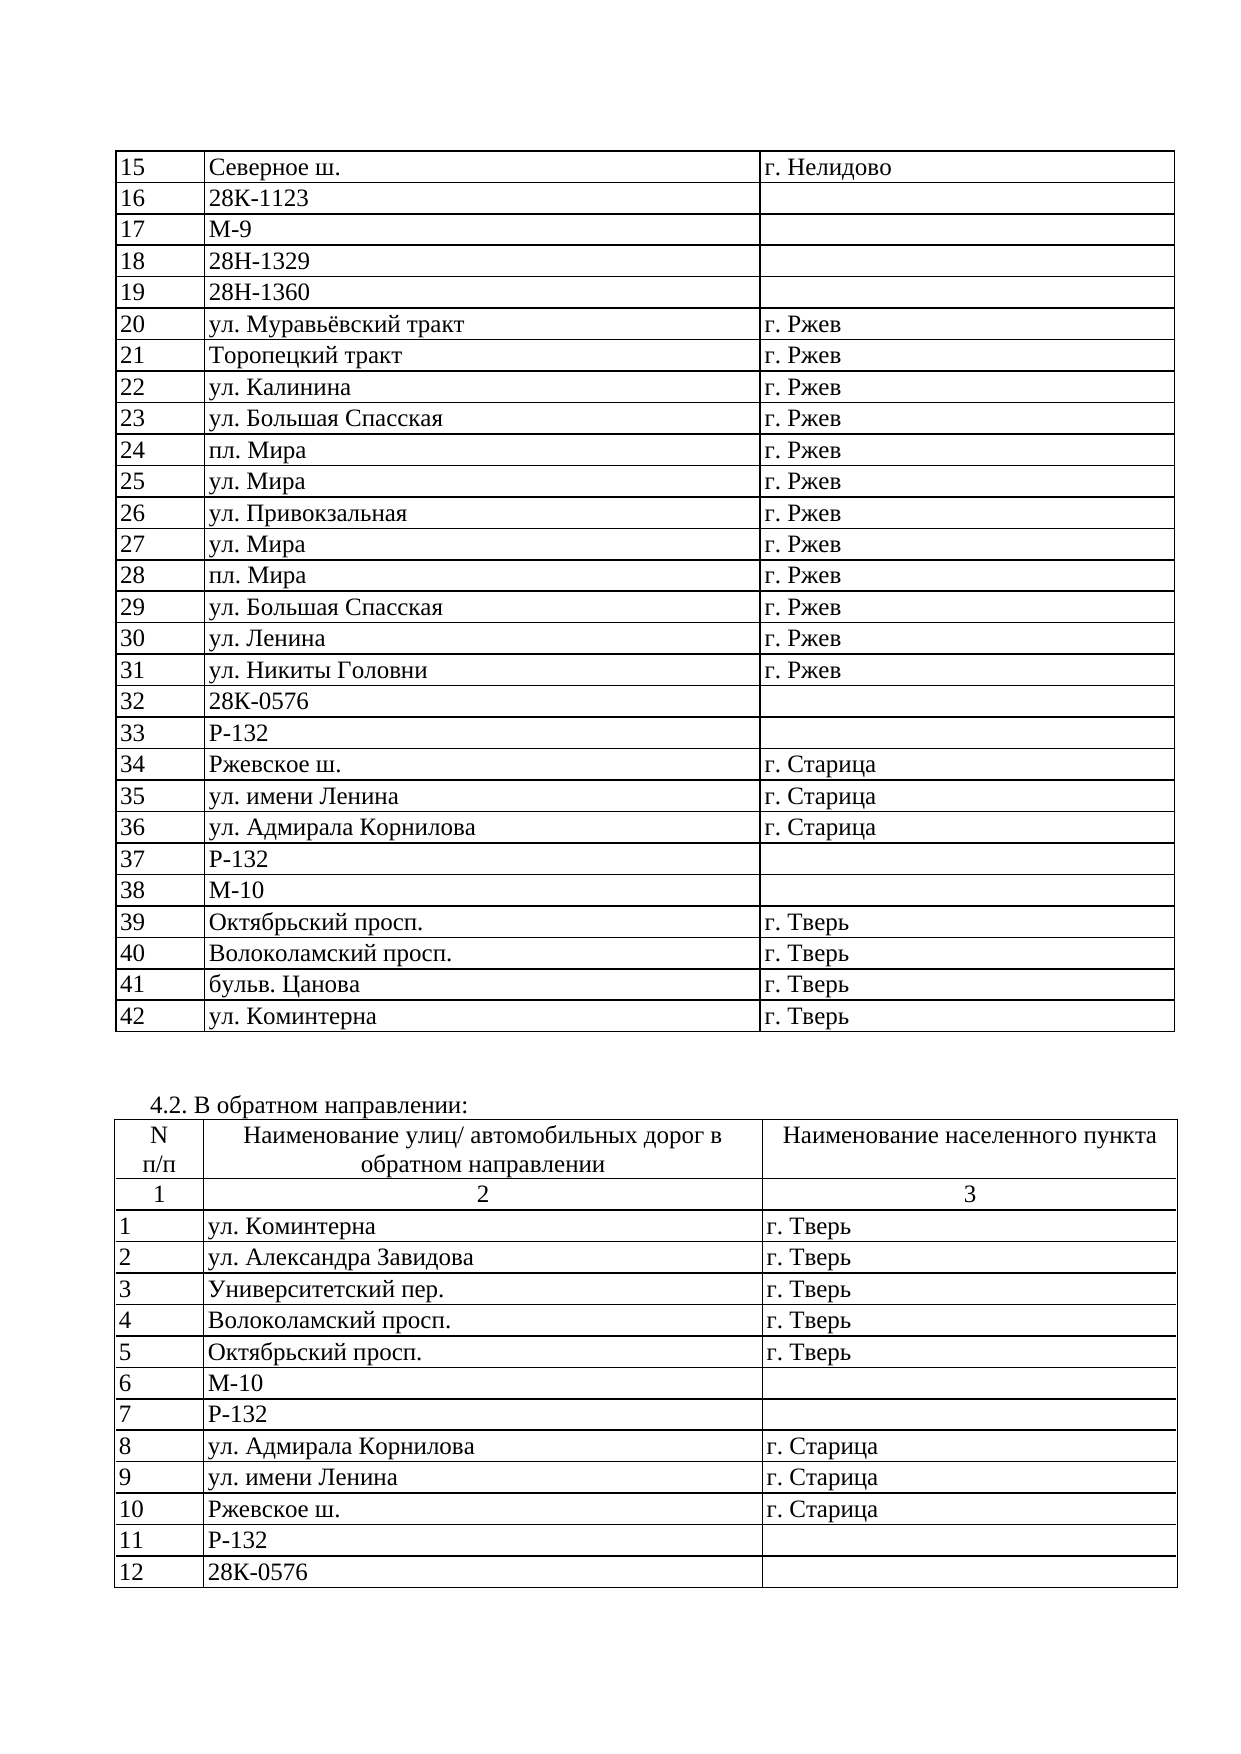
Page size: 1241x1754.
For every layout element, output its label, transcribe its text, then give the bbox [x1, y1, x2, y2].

table_cell 9 [115, 1462, 203, 1492]
table_header N п/п [115, 1120, 203, 1178]
table_cell 12 [115, 1556, 203, 1587]
table_cell г. Нелидово [761, 152, 1174, 181]
table_cell г. Тверь [761, 907, 1174, 936]
table_cell г. Тверь [763, 1335, 1177, 1366]
table_cell 28К-0576 [204, 1557, 762, 1587]
table_cell ул. Коминтерна [205, 1001, 759, 1031]
table_cell М-10 [205, 875, 759, 905]
table_cell ул. Никиты Головни [205, 655, 759, 685]
table_cell 1 [115, 1179, 203, 1209]
table_cell 11 [115, 1525, 203, 1555]
table_cell г. Ржев [761, 498, 1174, 527]
table_cell г. Ржев [761, 340, 1174, 370]
table_cell 5 [115, 1336, 203, 1366]
table_cell 41 [117, 970, 204, 999]
table_cell [761, 844, 1174, 873]
table_cell Р-132 [205, 718, 759, 748]
table_cell ул. Привокзальная [205, 498, 759, 527]
table_header Наименование населенного пункта [763, 1120, 1177, 1178]
table_cell г. Ржев [761, 466, 1174, 496]
table_cell г. Старица [761, 749, 1174, 779]
text 4.2. В обратном направлении: [150, 1090, 1090, 1119]
table_cell [761, 686, 1174, 716]
table_cell 3 [763, 1178, 1177, 1209]
table_cell 20 [117, 309, 204, 339]
table_cell г. Ржев [761, 592, 1174, 622]
table_cell [761, 246, 1174, 276]
table_cell 7 [115, 1399, 203, 1429]
table_cell Р-132 [205, 844, 759, 873]
table_cell Северное ш. [205, 152, 759, 181]
table_cell г. Ржев [761, 372, 1174, 402]
table_cell г. Ржев [761, 403, 1174, 433]
table_cell Волоколамский просп. [205, 938, 759, 968]
table_cell 28Н-1360 [205, 277, 759, 307]
table_cell 21 [117, 340, 204, 370]
table_cell М-10 [204, 1368, 762, 1398]
table_cell 28 [117, 561, 204, 590]
table_cell ул. имени Ленина [205, 781, 759, 811]
table_cell 32 [117, 686, 204, 716]
table_cell 6 [115, 1368, 203, 1398]
table_cell Р-132 [204, 1525, 762, 1555]
table_cell [761, 215, 1174, 244]
table_cell 38 [117, 875, 204, 905]
table_cell Октябрьский просп. [205, 907, 759, 936]
table_cell 3 [115, 1273, 203, 1303]
table_cell [763, 1524, 1177, 1555]
table_cell 4 [115, 1305, 203, 1335]
table_cell г. Тверь [761, 938, 1174, 968]
table_cell г. Тверь [761, 970, 1174, 999]
table_cell ул. имени Ленина [204, 1462, 762, 1492]
table_cell ул. Мира [205, 466, 759, 496]
table_cell г. Старица [761, 781, 1174, 811]
table_cell 1 [115, 1210, 203, 1241]
table_cell [763, 1555, 1177, 1587]
table_cell г. Ржев [761, 529, 1174, 559]
table_cell 34 [117, 749, 204, 779]
table_cell 35 [117, 781, 204, 811]
table_cell бульв. Цанова [205, 970, 759, 999]
table_cell ул. Коминтерна [204, 1211, 762, 1241]
table_cell 25 [117, 466, 204, 496]
table_cell 28Н-1329 [205, 246, 759, 276]
table_cell [761, 875, 1174, 905]
table_cell 36 [117, 812, 204, 842]
table_cell пл. Мира [205, 435, 759, 464]
table_cell Торопецкий тракт [205, 340, 759, 370]
table_cell г. Тверь [761, 1001, 1174, 1031]
table_cell г. Старица [763, 1429, 1177, 1461]
table_cell ул. Ленина [205, 623, 759, 653]
table_cell г. Ржев [761, 655, 1174, 685]
table_cell 2 [115, 1242, 203, 1272]
table_cell ул. Калинина [205, 372, 759, 402]
table_cell Р-132 [204, 1400, 762, 1429]
table_cell 17 [117, 215, 204, 244]
table_cell [761, 718, 1174, 748]
table_cell 39 [117, 907, 204, 936]
table_cell 37 [117, 844, 204, 873]
table_cell 28К-0576 [205, 686, 759, 716]
table_cell 42 [117, 1001, 204, 1031]
table_cell ул. Адмирала Корнилова [204, 1431, 762, 1461]
table_cell Ржевское ш. [205, 749, 759, 779]
table_cell 28К-1123 [205, 183, 759, 213]
table_cell ул. Большая Спасская [205, 403, 759, 433]
table_cell [761, 183, 1174, 213]
table_cell Октябрьский просп. [204, 1337, 762, 1366]
table_cell 19 [117, 277, 204, 307]
table_cell ул. Адмирала Корнилова [205, 812, 759, 842]
table_cell г. Ржев [761, 561, 1174, 590]
table_cell ул. Большая Спасская [205, 592, 759, 622]
table_cell 22 [117, 372, 204, 402]
table_cell г. Ржев [761, 623, 1174, 653]
table_cell Университетский пер. [204, 1274, 762, 1303]
table_cell 31 [117, 655, 204, 685]
table_cell 40 [117, 938, 204, 968]
table_cell 15 [117, 152, 204, 181]
table_cell ул. Александра Завидова [204, 1242, 762, 1272]
table_cell [763, 1366, 1177, 1398]
table_cell 18 [117, 246, 204, 276]
table_cell 16 [117, 183, 204, 213]
table_cell 8 [115, 1430, 203, 1461]
table_cell г. Тверь [763, 1304, 1177, 1335]
table_cell 33 [117, 718, 204, 748]
table_cell [763, 1398, 1177, 1429]
table_cell г. Тверь [763, 1209, 1177, 1241]
table_cell Волоколамский просп. [204, 1305, 762, 1335]
table_cell 24 [117, 435, 204, 464]
table_cell пл. Мира [205, 561, 759, 590]
table_cell 10 [115, 1493, 203, 1524]
table_cell 30 [117, 623, 204, 653]
table_cell г. Ржев [761, 435, 1174, 464]
table_cell г. Старица [761, 812, 1174, 842]
table_cell 2 [204, 1179, 762, 1209]
table_cell 23 [117, 403, 204, 433]
table_cell г. Ржев [761, 309, 1174, 339]
table_cell 29 [117, 592, 204, 622]
table_cell г. Тверь [763, 1272, 1177, 1303]
table_cell 26 [117, 498, 204, 527]
table_cell г. Старица [763, 1461, 1177, 1492]
table_cell г. Старица [763, 1492, 1177, 1524]
table_cell [761, 277, 1174, 307]
table_cell ул. Муравьёвский тракт [205, 309, 759, 339]
table_cell г. Тверь [763, 1241, 1177, 1272]
table_cell М-9 [205, 215, 759, 244]
table_header Наименование улиц/ автомобильных дорог в обратном направлении [204, 1120, 762, 1178]
table_cell ул. Мира [205, 529, 759, 559]
table_cell 27 [117, 529, 204, 559]
table_cell Ржевское ш. [204, 1494, 762, 1524]
